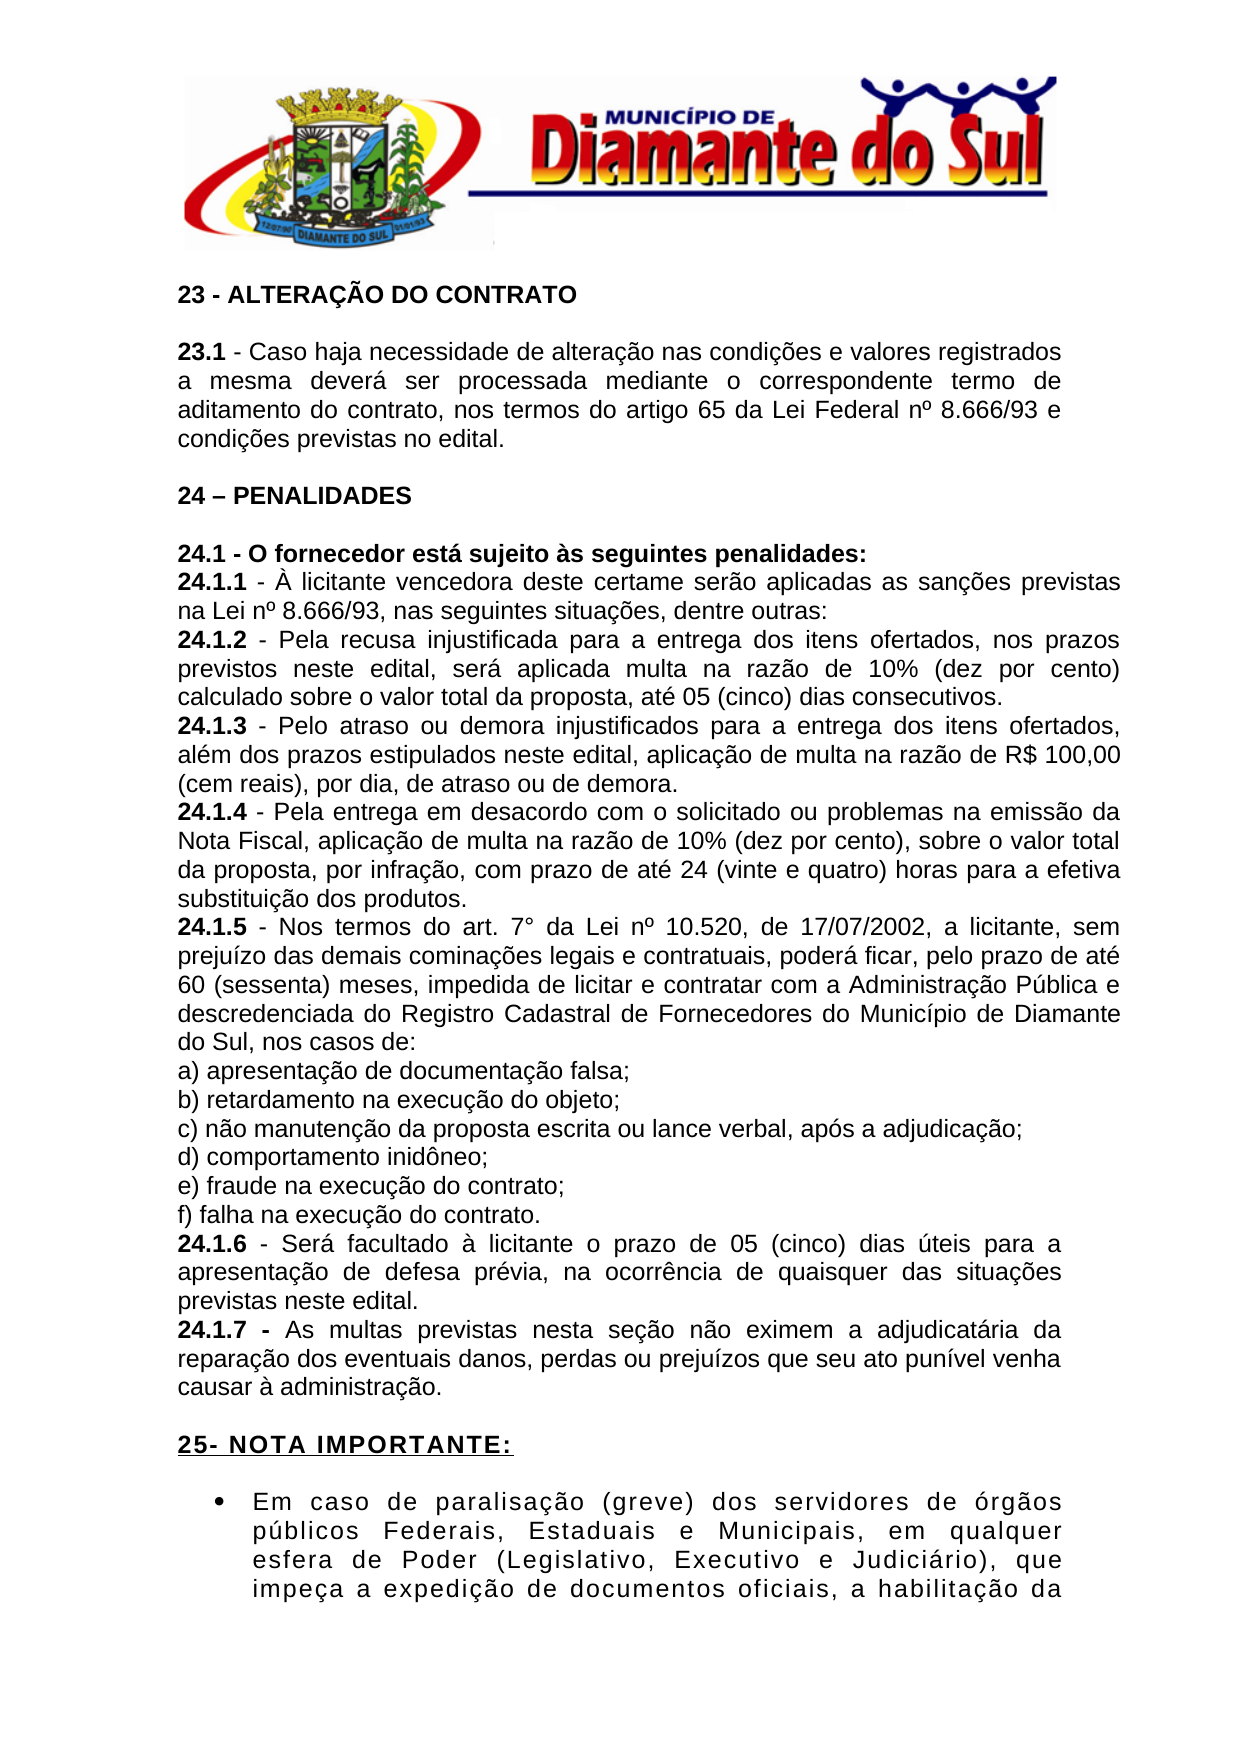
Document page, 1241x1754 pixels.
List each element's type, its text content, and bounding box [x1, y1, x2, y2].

text b) retardamento na execução do objeto; [177, 1085, 1122, 1114]
text d) comportamento inidôneo; [177, 1142, 1122, 1171]
text f) falha na execução do contrato. [177, 1200, 1122, 1229]
text 24.1.4 - Pela entrega em desacordo com o solicitado ou problemas na emissão da Nota Fiscal, aplicação de multa na razão de 10% (dez por cento), sobre o valor total da proposta, por infração, com prazo de até 24 (vinte e quatro) horas para a efetiva substituição dos produtos. [177, 797, 1122, 912]
text c) não manutenção da proposta escrita ou lance verbal, após a adjudicação; [177, 1114, 1122, 1142]
text 24.1.5 - Nos termos do art. 7° da Lei nº 10.520, de 17/07/2002, a licitante, sem prejuízo das demais cominações legais e contratuais, poderá ficar, pelo prazo de até 60 (sessenta) meses, impedida de licitar e contratar com a Administração Pública e descredenciada do Registro Cadastral de Fornecedores do Município de Diamante do Sul, nos casos de: [177, 912, 1122, 1056]
text 23 - ALTERAÇÃO DO CONTRATO [177, 280, 1063, 309]
text 24.1.3 - Pelo atraso ou demora injustificados para a entrega dos itens ofertados, além dos prazos estipulados neste edital, aplicação de multa na razão de R$ 100,00 (cem reais), por dia, de atraso ou de demora. [177, 711, 1122, 797]
text 24.1.2 - Pela recusa injustificada para a entrega dos itens ofertados, nos prazos previstos neste edital, será aplicada multa na razão de 10% (dez por cento) calculado sobre o valor total da proposta, até 05 (cinco) dias consecutivos. [177, 625, 1122, 711]
text 24.1.6 - Será facultado à licitante o prazo de 05 (cinco) dias úteis para a apresentação de defesa prévia, na ocorrência de quaisquer das situações previstas neste edital. [177, 1229, 1063, 1315]
text 24 – PENALIDADES [177, 481, 1063, 510]
text 23.1 - Caso haja necessidade de alteração nas condições e valores registrados a mesma deverá ser processada mediante o correspondente termo de aditamento do contrato, nos termos do artigo 65 da Lei Federal nº 8.666/93 e condições previstas no edital. [177, 337, 1063, 452]
text 24.1.1 - À licitante vencedora deste certame serão aplicadas as sanções previstas na Lei nº 8.666/93, nas seguintes situações, dentre outras: [177, 567, 1122, 625]
text 24.1 - O fornecedor está sujeito às seguintes penalidades: [177, 539, 1063, 567]
text 24.1.7 - As multas previstas nesta seção não eximem a adjudicatária da reparação dos eventuais danos, perdas ou prejuízos que seu ato punível venha causar à administração. [177, 1315, 1063, 1401]
text 25- NOTA IMPORTANTE: [177, 1430, 1063, 1459]
text e) fraude na execução do contrato; [177, 1171, 1122, 1200]
text a) apresentação de documentação falsa; [177, 1056, 1122, 1085]
picture [177, 73, 1063, 252]
